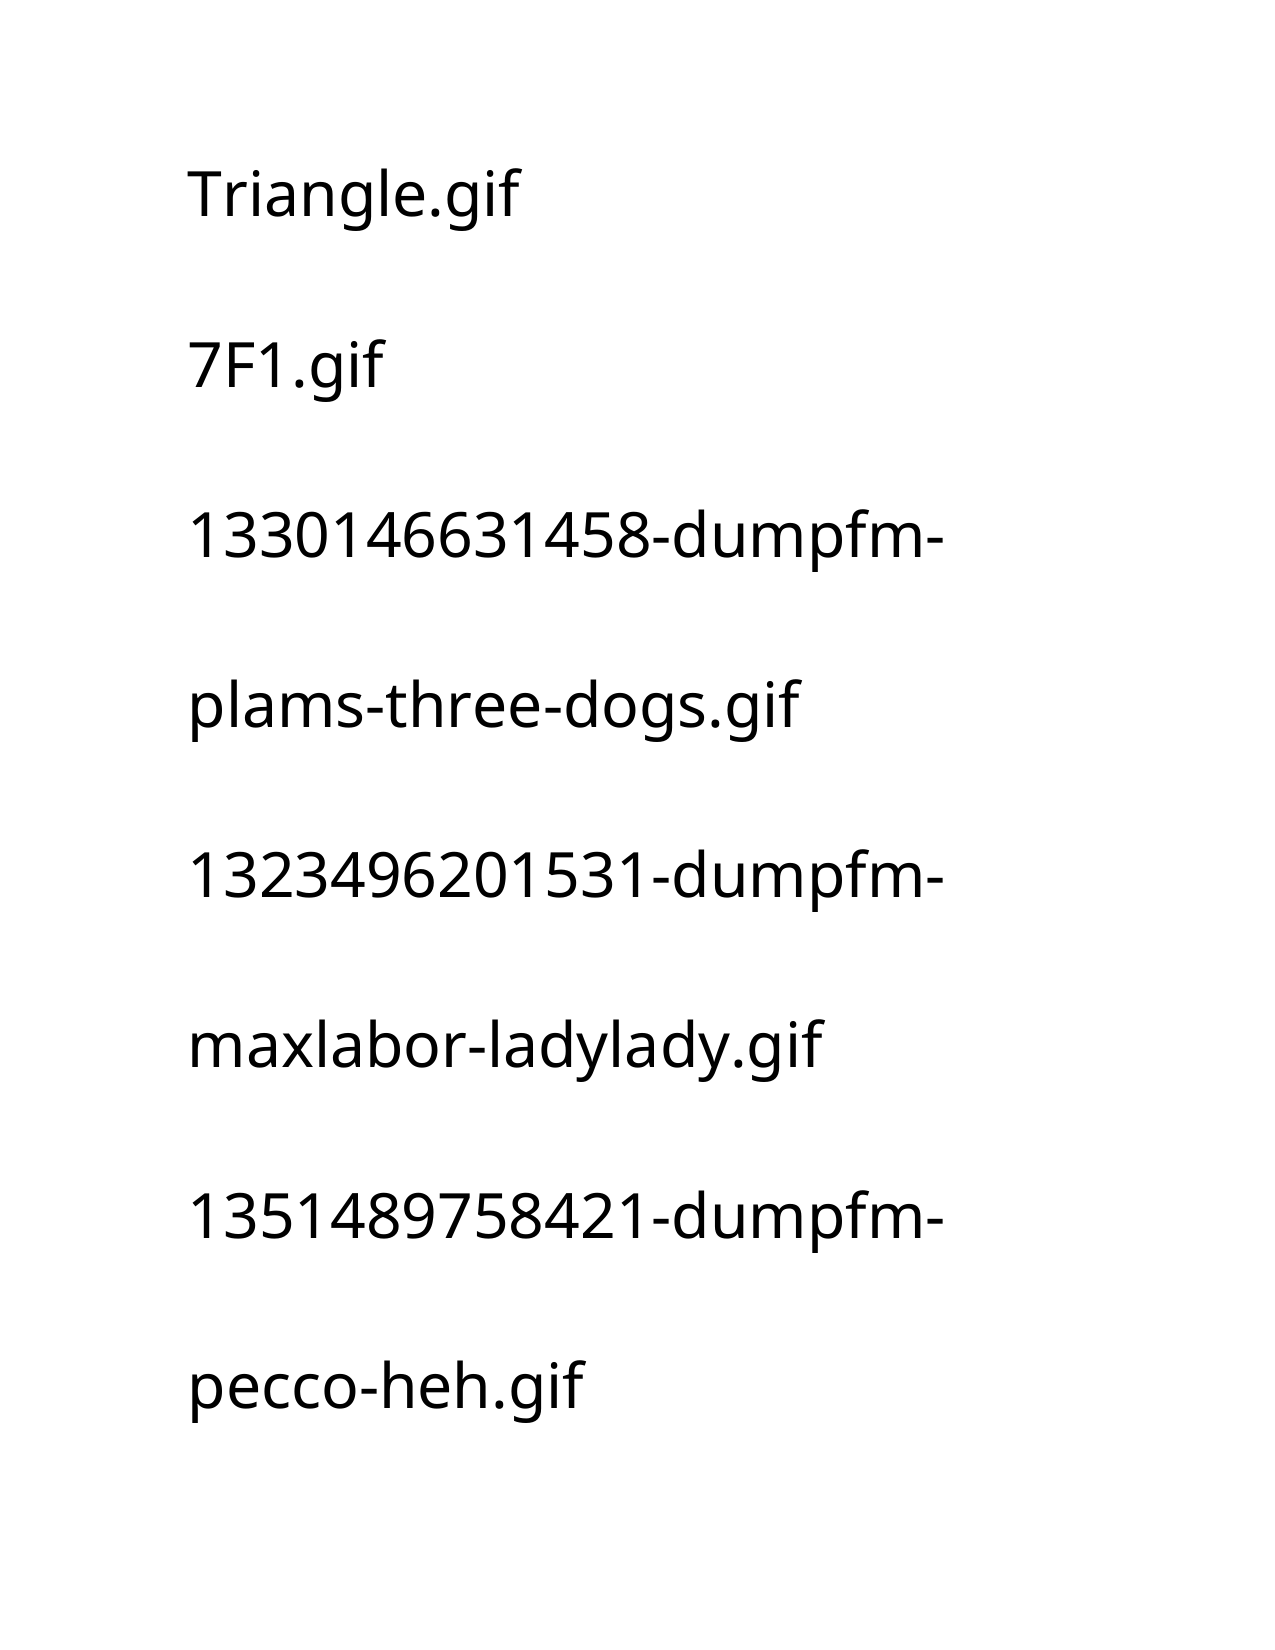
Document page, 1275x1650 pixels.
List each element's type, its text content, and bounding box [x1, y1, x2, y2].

text 1323496201531-dumpfm-maxlabor-ladylady.gif [187, 831, 1087, 1086]
text 1330146631458-dumpfm-plams-three-dogs.gif [187, 490, 1087, 746]
text 1351489758421-dumpfm-pecco-heh.gif [187, 1171, 1087, 1427]
text Triangle.gif [187, 150, 1087, 235]
text 7F1.gif [187, 320, 1087, 405]
